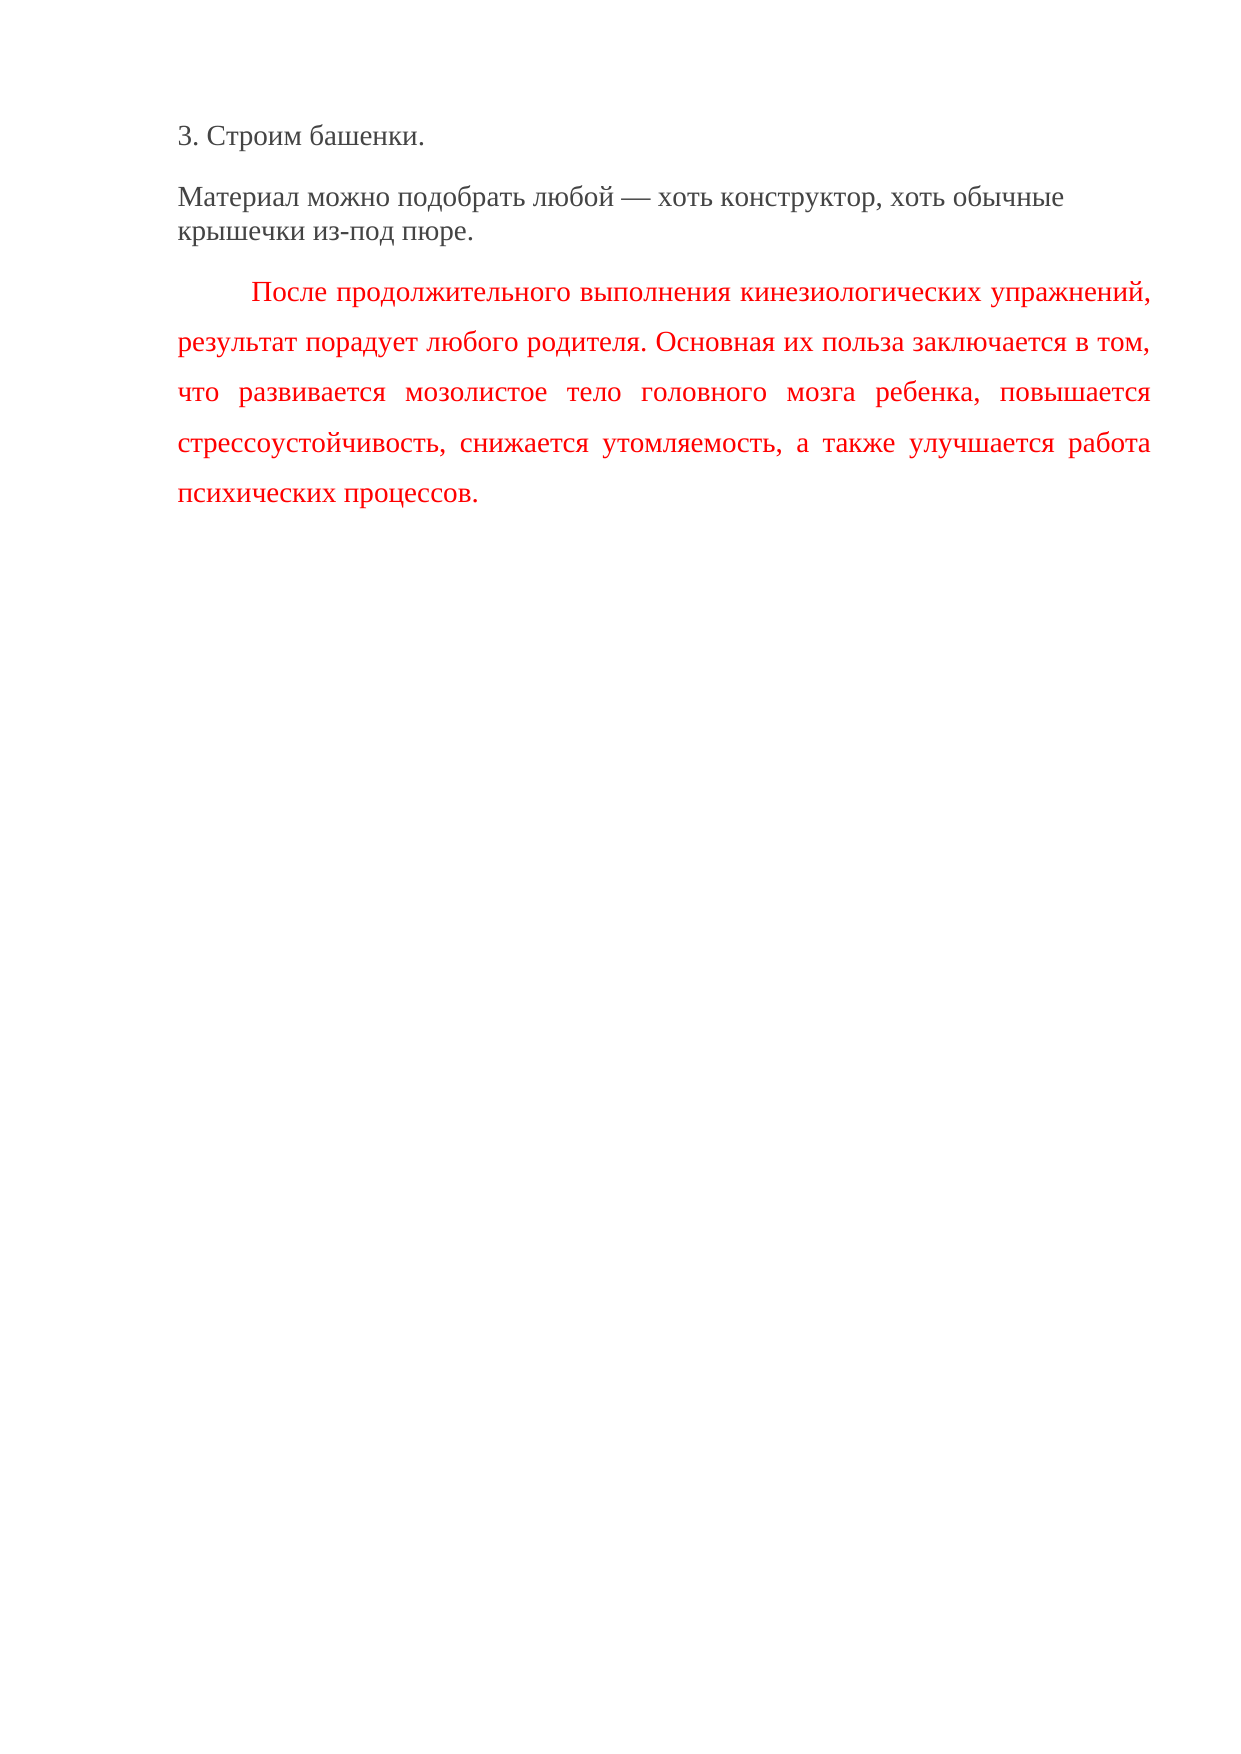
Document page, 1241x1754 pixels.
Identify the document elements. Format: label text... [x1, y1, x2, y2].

text После продолжительного выполнения кинезиологических упражнений, результат порадует любого родителя. Основная их польза заключается в том, что развивается мозолистое тело головного мозга ребенка, повышается стрессоустойчивость, снижается утомляемость, а также улучшается работа психических процессов. [177, 274, 1152, 508]
text 3. Строим башенки. [177, 118, 1152, 152]
text Материал можно подобрать любой — хоть конструктор, хоть обычные крышечки из-под пюре. [177, 179, 1152, 246]
